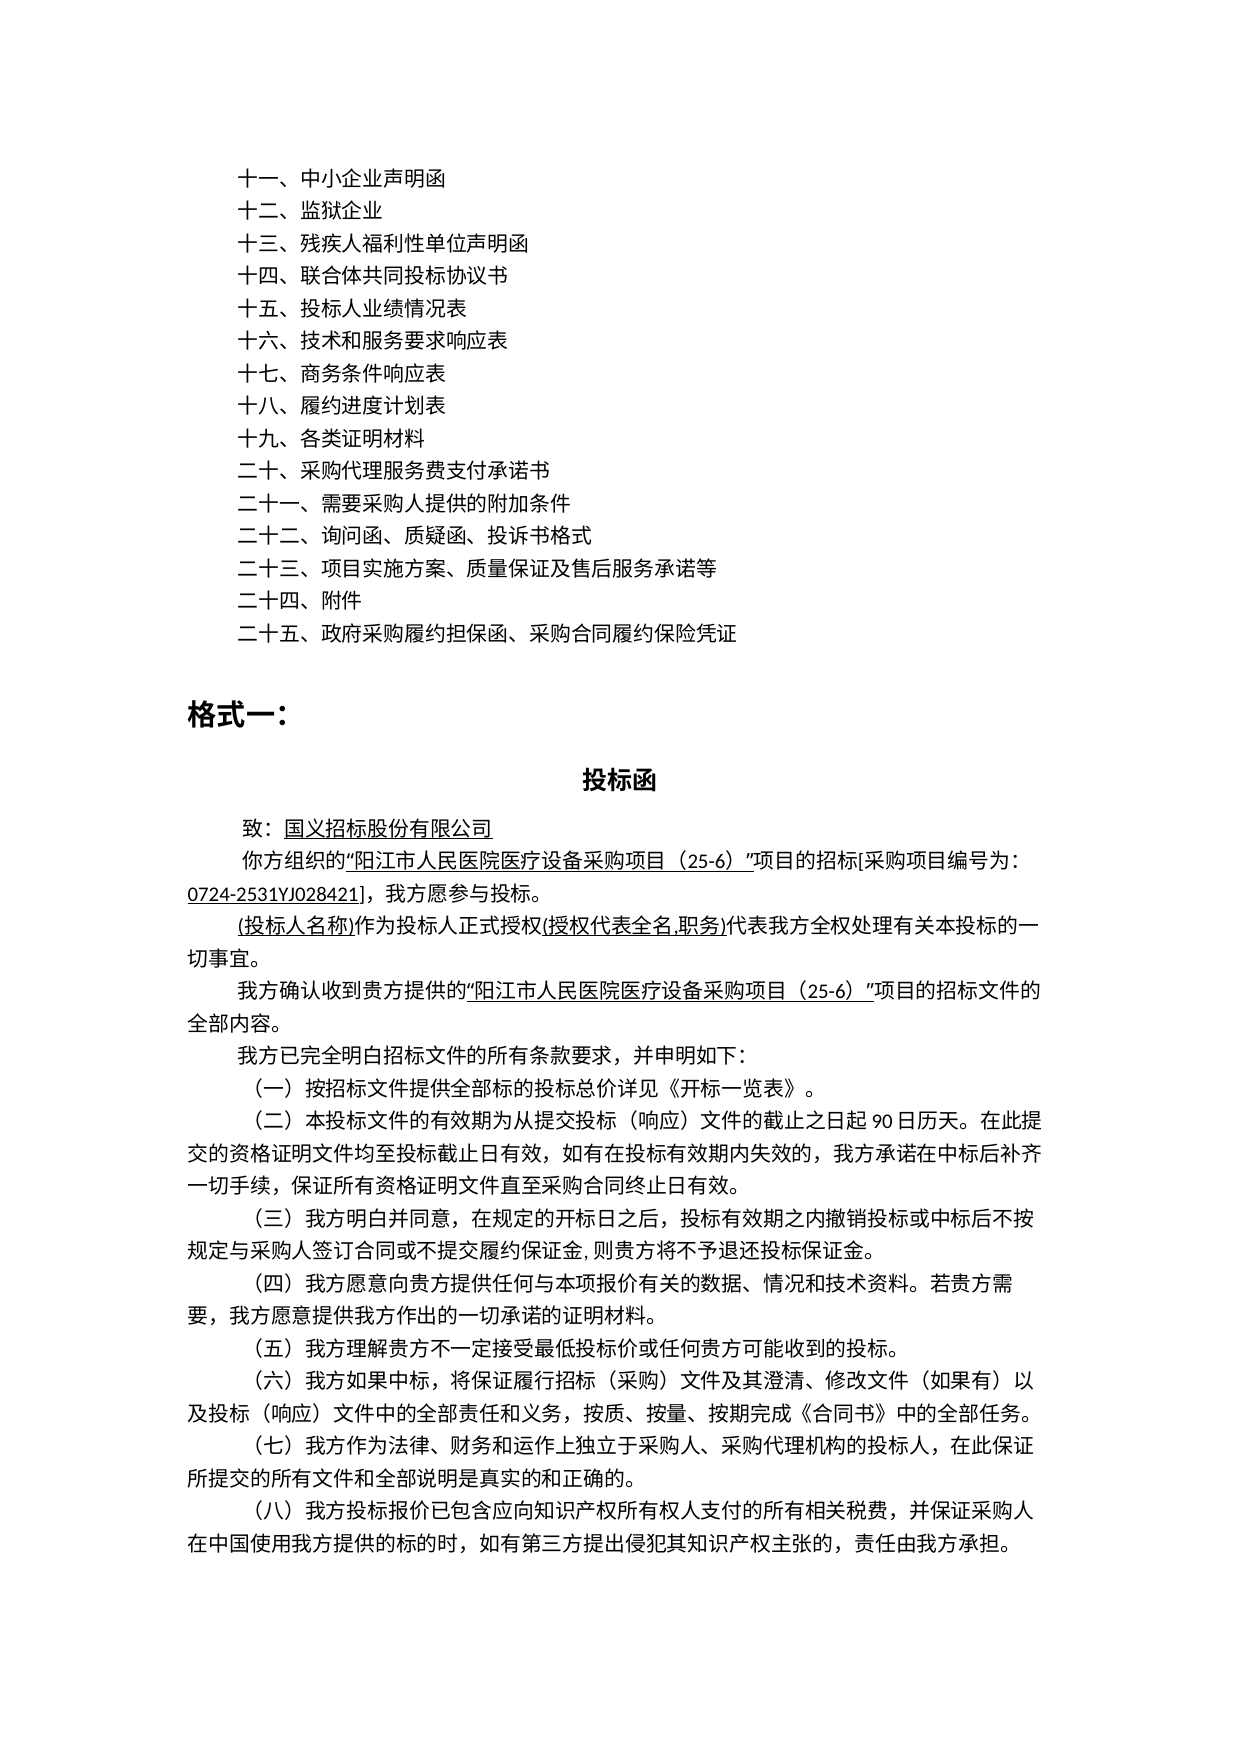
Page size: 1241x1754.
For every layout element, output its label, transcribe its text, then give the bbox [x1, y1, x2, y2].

text 十三、残疾人福利性单位声明函 [187, 227, 1053, 259]
text 二十、采购代理服务费支付承诺书 [187, 454, 1053, 487]
text 二十二、询问函、质疑函、投诉书格式 [187, 519, 1053, 552]
text 十四、联合体共同投标协议书 [187, 259, 1053, 292]
text 十八、履约进度计划表 [187, 389, 1053, 422]
text （七）我方作为法律、财务和运作上独立于采购人、采购代理机构的投标人，在此保证所提交的所有文件和全部说明是真实的和正确的。 [187, 1429, 1053, 1494]
text 十六、技术和服务要求响应表 [187, 324, 1053, 357]
text （六）我方如果中标，将保证履行招标（采购）文件及其澄清、修改文件（如果有）以及投标（响应）文件中的全部责任和义务，按质、按量、按期完成《合同书》中的全部任务。 [187, 1364, 1053, 1429]
text 我方已完全明白招标文件的所有条款要求，并申明如下： [187, 1039, 1053, 1072]
text 十七、商务条件响应表 [187, 357, 1053, 389]
text 致：国义招标股份有限公司 [187, 812, 1053, 844]
text 你方组织的“阳江市人民医院医疗设备采购项目（25-6）”项目的招标[采购项目编号为：0724-2531YJ028421]，我方愿参与投标。 [187, 844, 1053, 909]
text 二十一、需要采购人提供的附加条件 [187, 487, 1053, 519]
text （四）我方愿意向贵方提供任何与本项报价有关的数据、情况和技术资料。若贵方需要，我方愿意提供我方作出的一切承诺的证明材料。 [187, 1267, 1053, 1332]
text （一）按招标文件提供全部标的投标总价详见《开标一览表》。 [187, 1072, 1053, 1104]
text 格式一： [187, 682, 1053, 747]
text （三）我方明白并同意，在规定的开标日之后，投标有效期之内撤销投标或中标后不按规定与采购人签订合同或不提交履约保证金, 则贵方将不予退还投标保证金。 [187, 1202, 1053, 1267]
text （八）我方投标报价已包含应向知识产权所有权人支付的所有相关税费，并保证采购人在中国使用我方提供的标的时，如有第三方提出侵犯其知识产权主张的，责任由我方承担。 [187, 1494, 1053, 1559]
text 二十五、政府采购履约担保函、采购合同履约保险凭证 [187, 617, 1053, 649]
text （五）我方理解贵方不一定接受最低投标价或任何贵方可能收到的投标。 [187, 1332, 1053, 1364]
text 十一、中小企业声明函 [187, 162, 1053, 194]
text （二）本投标文件的有效期为从提交投标（响应）文件的截止之日起90日历天。在此提交的资格证明文件均至投标截止日有效，如有在投标有效期内失效的，我方承诺在中标后补齐一切手续，保证所有资格证明文件直至采购合同终止日有效。 [187, 1104, 1053, 1202]
text 二十三、项目实施方案、质量保证及售后服务承诺等 [187, 552, 1053, 584]
text 投标函 [187, 747, 1053, 812]
text (投标人名称)作为投标人正式授权(授权代表全名,职务)代表我方全权处理有关本投标的一切事宜。 [187, 909, 1053, 974]
text 十五、投标人业绩情况表 [187, 292, 1053, 324]
text 十二、监狱企业 [187, 194, 1053, 227]
text 我方确认收到贵方提供的“阳江市人民医院医疗设备采购项目（25-6）”项目的招标文件的全部内容。 [187, 974, 1053, 1039]
text 二十四、附件 [187, 584, 1053, 617]
text 十九、各类证明材料 [187, 422, 1053, 454]
